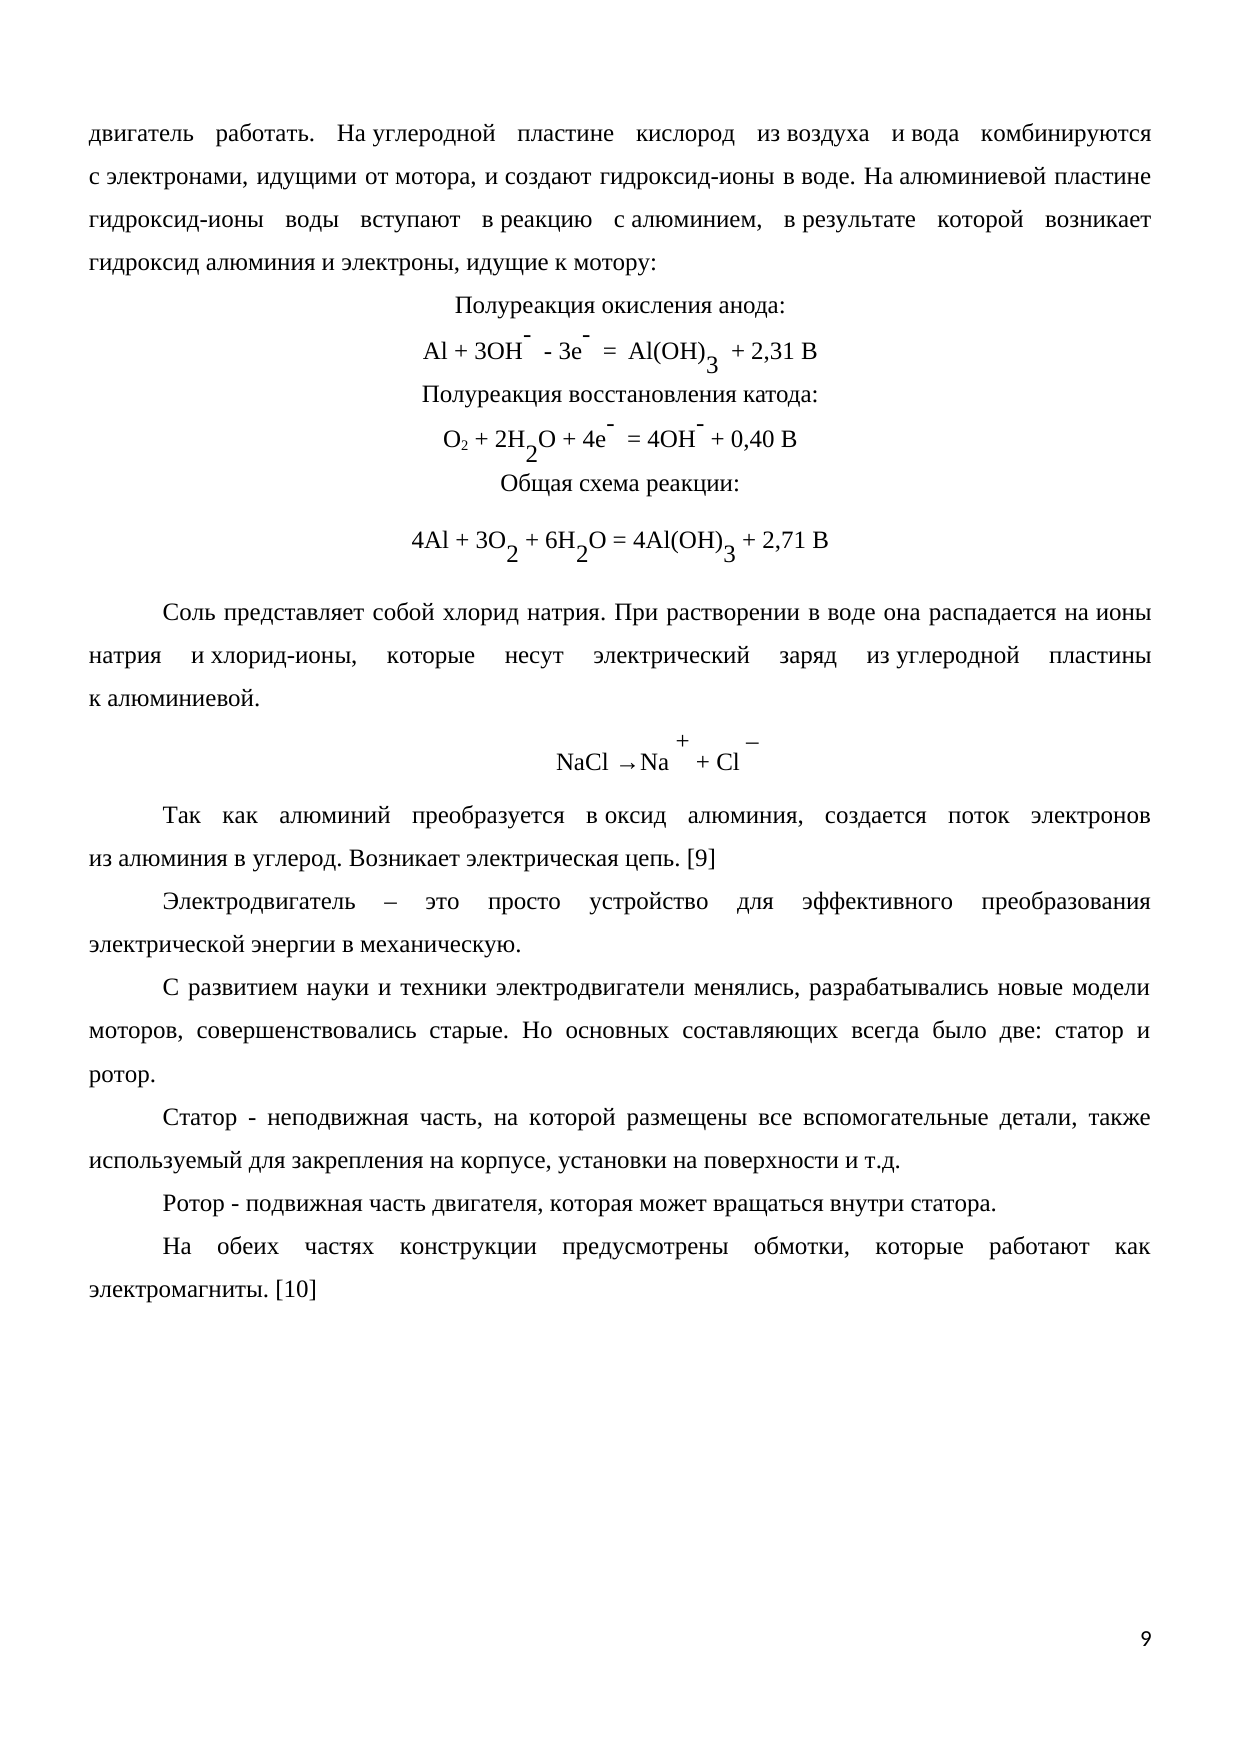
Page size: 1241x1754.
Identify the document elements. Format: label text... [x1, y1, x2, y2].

text Статор - неподвижная часть, на которой размещены все вспомогательные детали, также используемый для закрепления на корпусе, установки на поверхности и т.д. [89, 1102, 1152, 1174]
text Ротор - подвижная часть двигателя, которая может вращаться внутри статора. [89, 1188, 1152, 1217]
text Соль представляет собой хлорид натрия. При растворении в воде она распадается на ионы натрия и хлорид-ионы, которые несут электрический заряд из углеродной пластины к алюминиевой. [89, 597, 1152, 712]
text Общая схема реакции: [89, 468, 1152, 496]
text На обеих частях конструкции предусмотрены обмотки, которые работают как электромагниты. [10] [89, 1231, 1152, 1303]
text Полуреакция восстановления катода: [89, 379, 1152, 408]
text Так как алюминий преобразуется в оксид алюминия, создается поток электронов из алюминия в углерод. Возникает электрическая цепь. [9] [89, 800, 1152, 872]
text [89, 118, 1152, 276]
text NaCl →Na + + Cl – [89, 726, 1152, 776]
text Al + 3OH- - 3e- = Al(OH)3 + 2,31 В [89, 319, 1152, 379]
text O2 + 2H2O + 4e- = 4OH- + 0,40 В [89, 408, 1152, 468]
text Полуреакция окисления анода: [89, 291, 1152, 319]
text Электродвигатель – это просто устройство для эффективного преобразования электрической энергии в механическую. [89, 886, 1152, 958]
text С развитием науки и техники электродвигатели менялись, разрабатывались новые модели моторов, совершенствовались старые. Но основных составляющих всегда было две: статор и ротор. [89, 972, 1152, 1087]
text 4Al + 3O2 + 6H2O = 4Al(OH)3 + 2,71 В [89, 525, 1152, 568]
